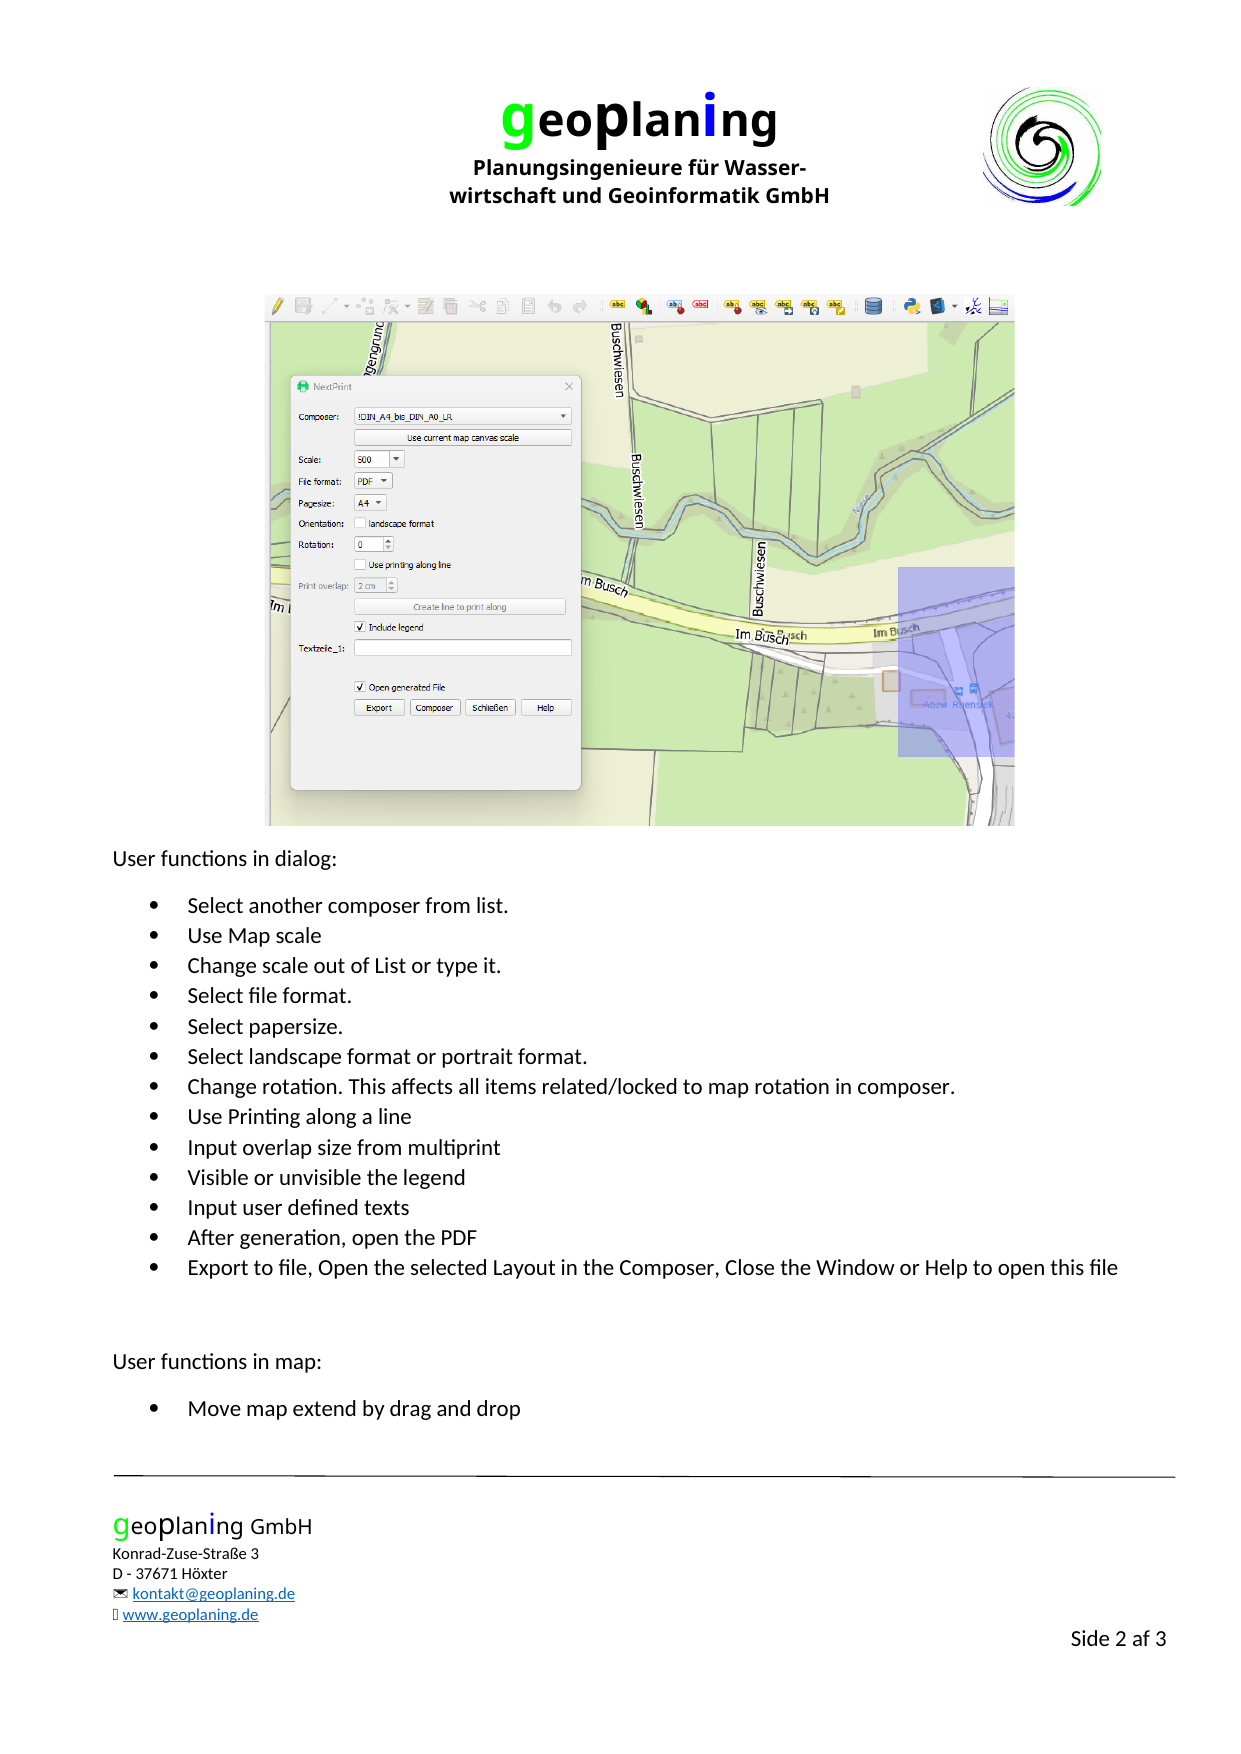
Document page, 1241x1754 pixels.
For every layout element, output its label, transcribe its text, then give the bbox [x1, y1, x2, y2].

picture [983, 87, 1102, 206]
list Visible or unvisible the legend [150, 1163, 1167, 1191]
list Export to file, Open the selected Layout in the Composer, Close the Window or Help to open this file [150, 1253, 1167, 1282]
text User functions in dialog: [112, 844, 1167, 872]
list Move map extend by drag and drop [150, 1394, 1167, 1422]
list Change rotation. This affects all items related/locked to map rotation in composer. [150, 1072, 1167, 1100]
list Select another composer from list. [150, 891, 1167, 919]
list Select file format. [150, 982, 1167, 1010]
list Change scale out of List or type it. [150, 951, 1167, 979]
text User functions in map: [112, 1347, 1167, 1375]
list After generation, open the PDF [150, 1223, 1167, 1251]
list Use Printing along a line [150, 1102, 1167, 1131]
picture [264, 294, 1015, 826]
list Input overlap size from multiprint [150, 1133, 1167, 1161]
list Select papersize. [150, 1012, 1167, 1040]
list Select landscape format or portrait format. [150, 1042, 1167, 1070]
list Use Map scale [150, 921, 1167, 949]
list Input user defined texts [150, 1193, 1167, 1221]
